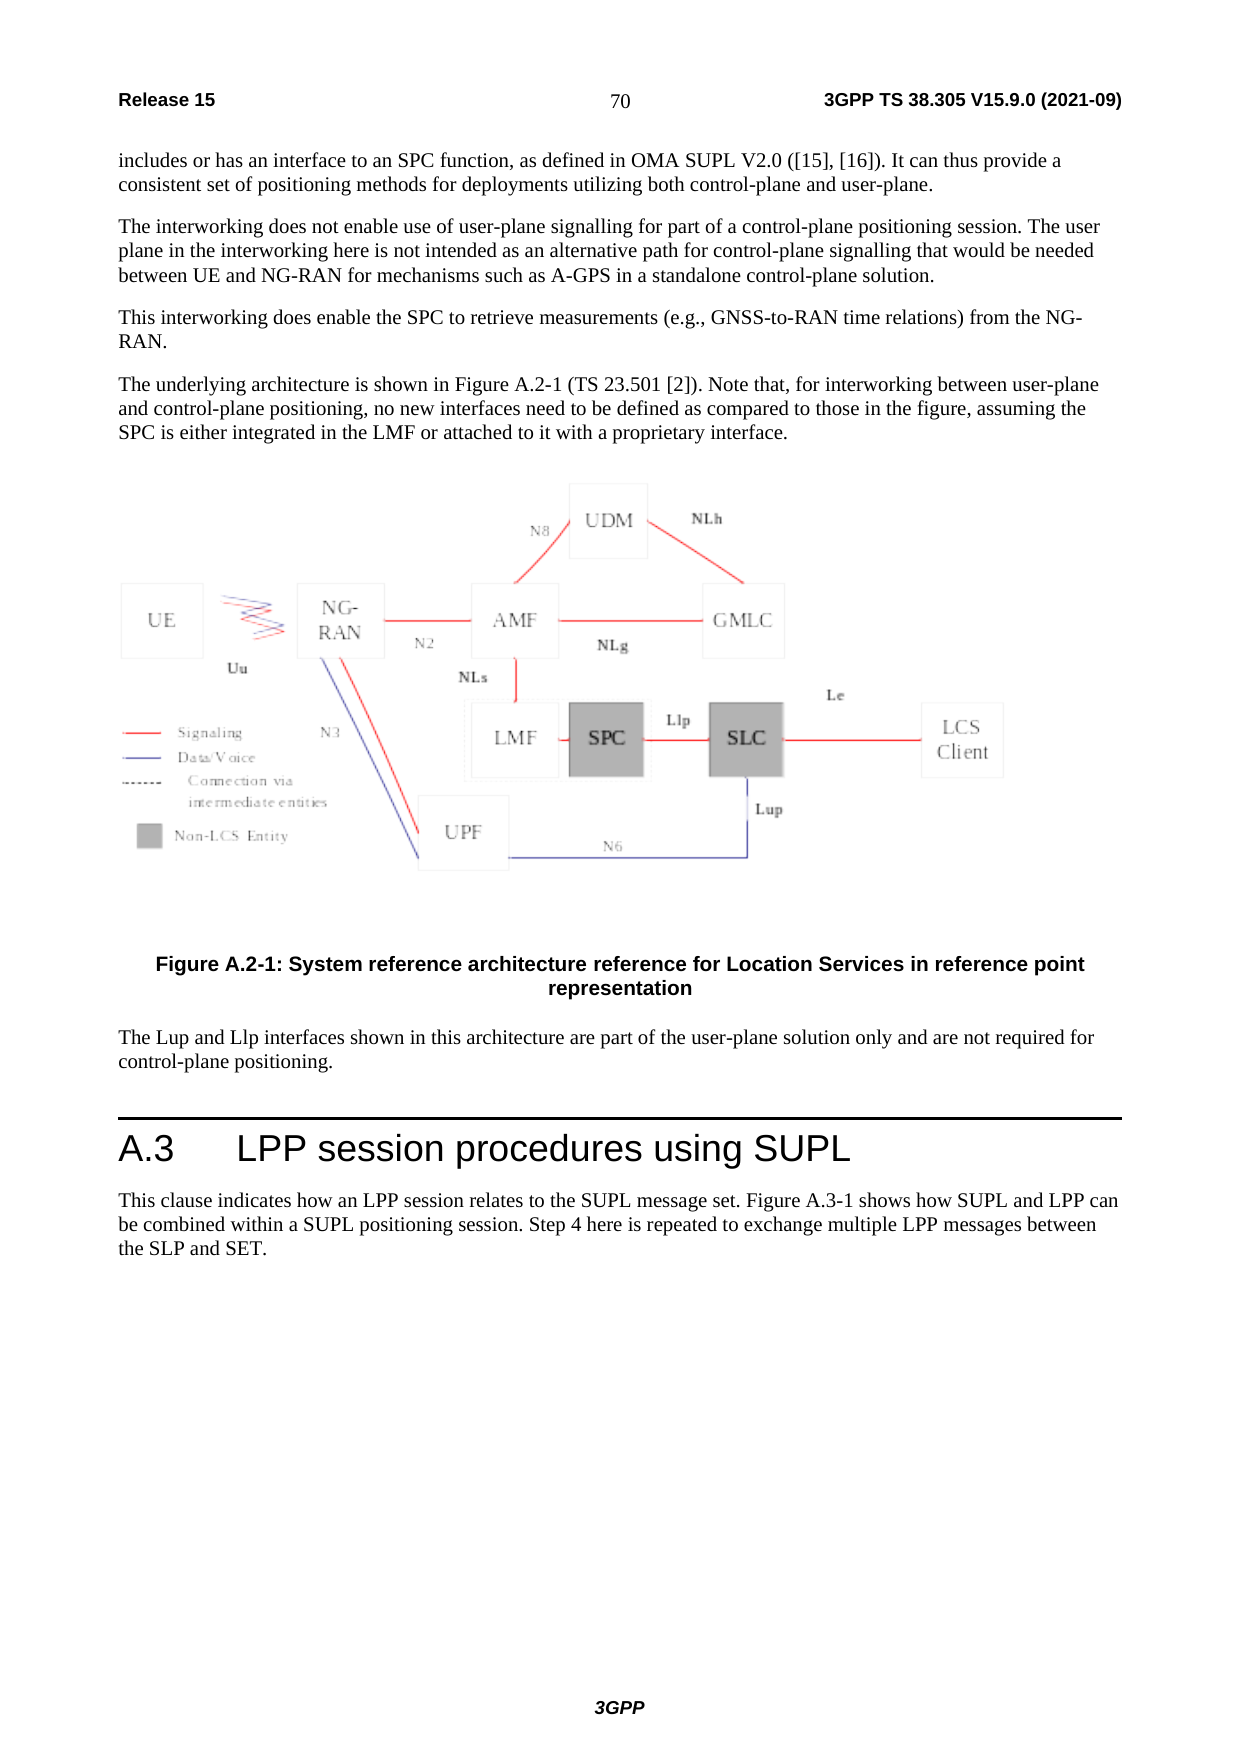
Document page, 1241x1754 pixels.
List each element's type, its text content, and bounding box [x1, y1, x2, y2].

text This interworking does enable the SPC to retrieve measurements (e.g., GNSS-to-RAN time relations) from the NG-RAN. [118, 305, 1122, 353]
text The interworking does not enable use of user-plane signalling for part of a control-plane positioning session. The user plane in the interworking here is not intended as an alternative path for control-plane signalling that would be needed between UE and NG-RAN for mechanisms such as A-GPS in a standalone control-plane solution. [118, 214, 1122, 287]
text This clause indicates how an LPP session relates to the SUPL message set. Figure A.3-1 shows how SUPL and LPP can be combined within a SUPL positioning session. Step 4 here is repeated to exchange multiple LPP messages between the SLP and SET. [118, 1188, 1122, 1260]
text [118, 147, 1122, 196]
text Figure A.2-1: System reference architecture reference for Location Services in reference point representation [118, 952, 1122, 1000]
text The Lup and Llp interfaces shown in this architecture are part of the user-plane solution only and are not required for control-plane positioning. [118, 1025, 1122, 1073]
text The underlying architecture is shown in Figure A.2-1 (TS 23.501 [2]). Note that, for interworking between user-plane and control-plane positioning, no new interfaces need to be defined as compared to those in the figure, assuming the SPC is either integrated in the LMF or attached to it with a proprietary interface. [118, 372, 1122, 444]
subtitle A.3 LPP session procedures using SUPL [118, 1120, 1122, 1169]
